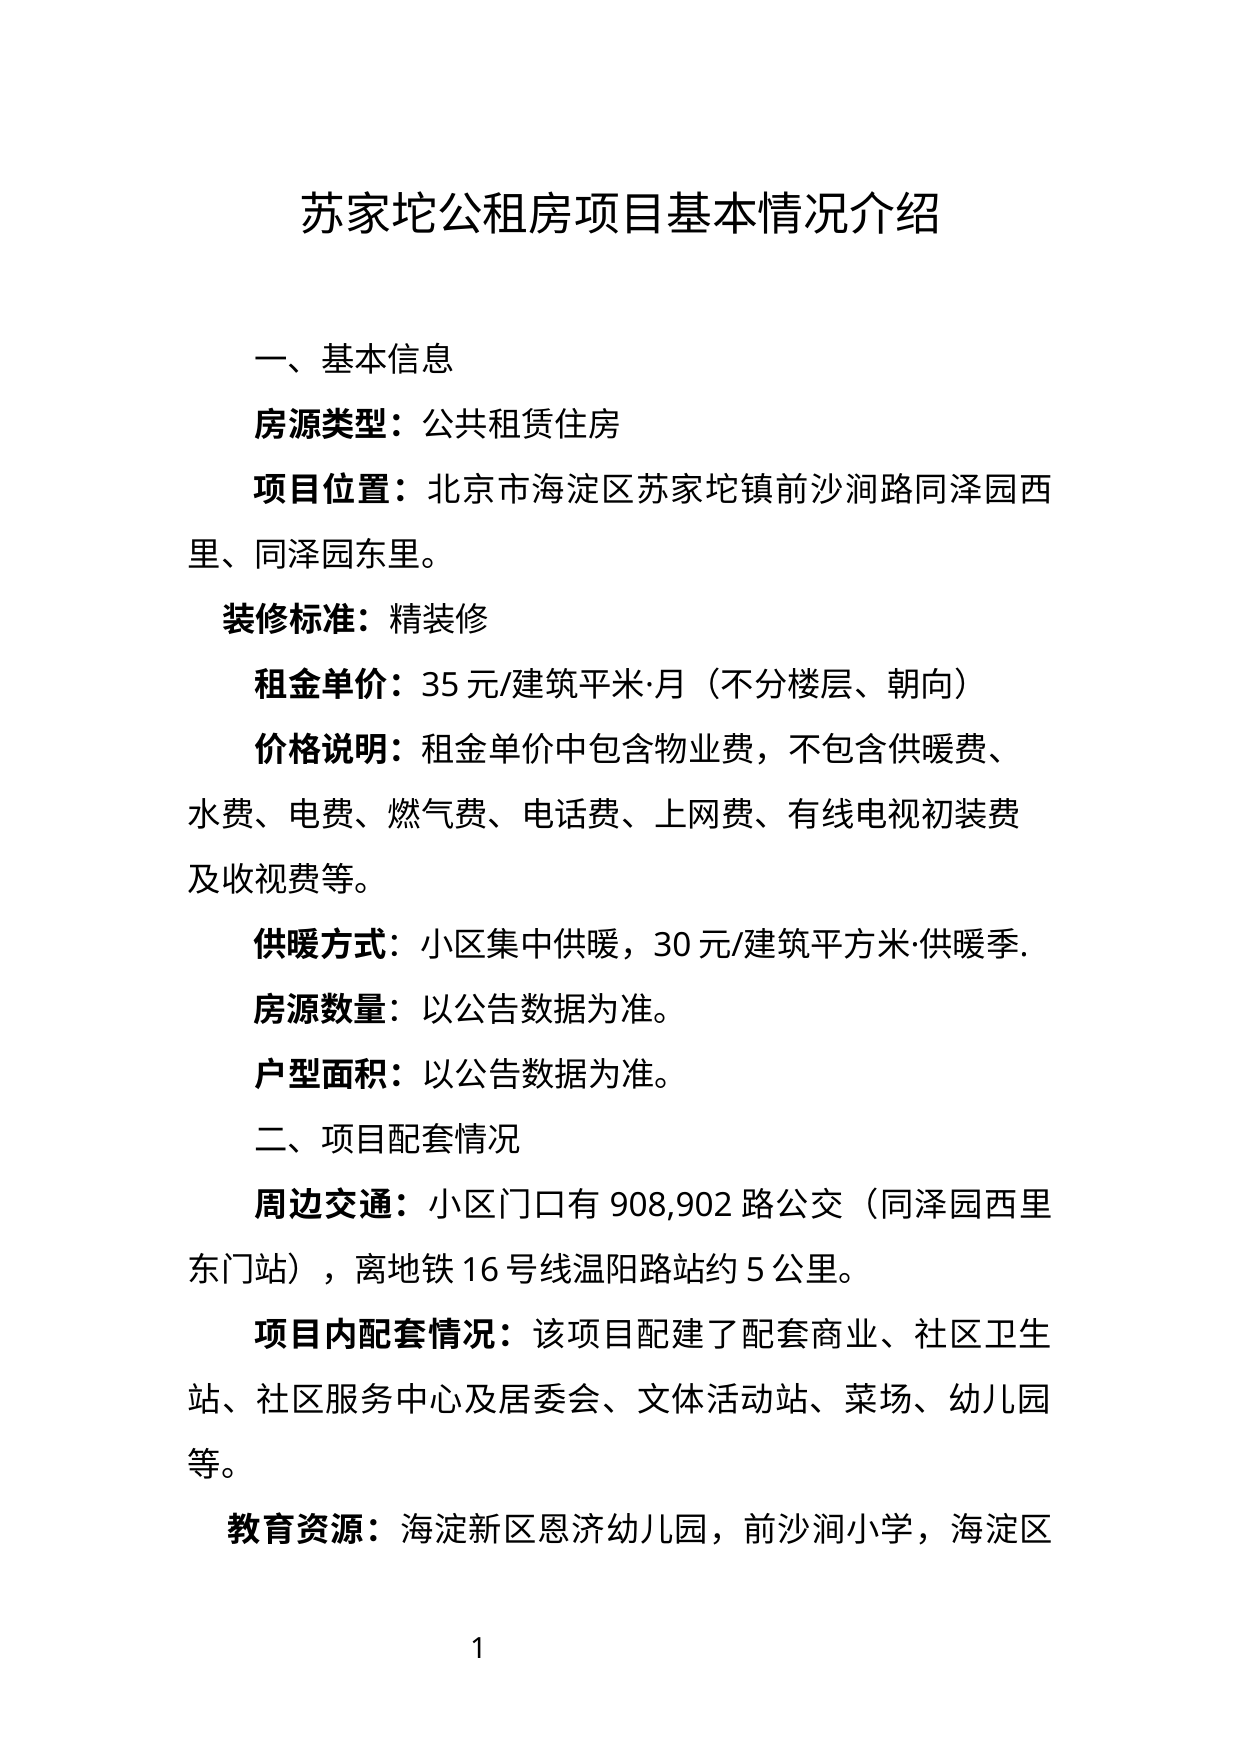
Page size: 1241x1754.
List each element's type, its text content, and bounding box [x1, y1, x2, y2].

text 租金单价：35元/建筑平米·月（不分楼层、朝向） [187, 649, 1053, 714]
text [187, 1299, 1053, 1559]
text 房源类型：公共租赁住房 [187, 389, 1053, 454]
text 户型面积：以公告数据为准。 [187, 1039, 1053, 1104]
text 房源数量：以公告数据为准。 [187, 974, 1053, 1039]
list 二、项目配套情况 [187, 1104, 1053, 1169]
text 周边交通：小区门口有908,902路公交（同泽园西里东门站），离地铁16号线温阳路站约5公里。 [187, 1169, 1053, 1299]
text 项目位置：北京市海淀区苏家坨镇前沙涧路同泽园西里、同泽园东里。 装修标准：精装修 [187, 454, 1053, 649]
text 供暖方式：小区集中供暖，30元/建筑平方米·供暖季. [187, 909, 1053, 974]
list 一、基本信息 [187, 324, 1053, 389]
text 苏家坨公租房项目基本情况介绍 [187, 162, 1053, 259]
text 价格说明：租金单价中包含物业费，不包含供暖费、水费、电费、燃气费、电话费、上网费、有线电视初装费及收视费等。 [187, 714, 1053, 909]
